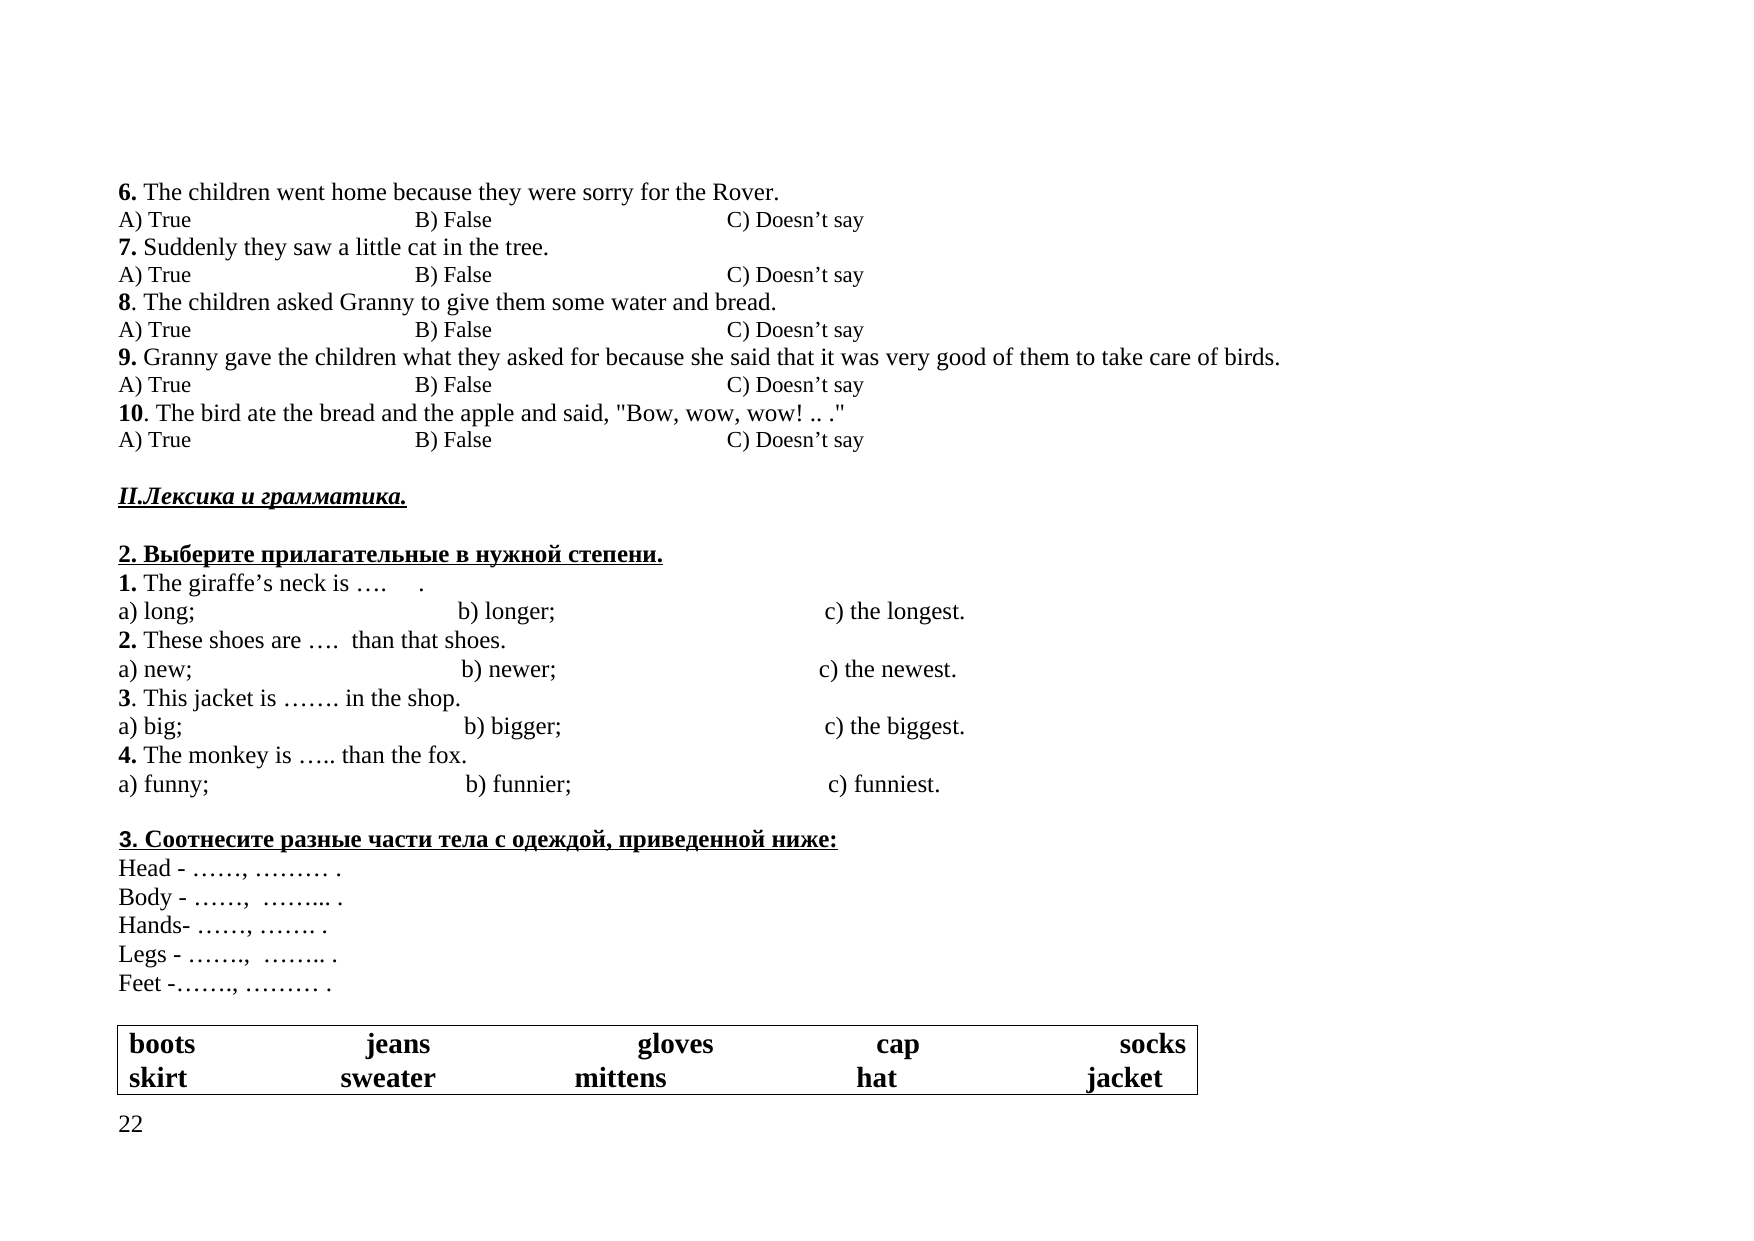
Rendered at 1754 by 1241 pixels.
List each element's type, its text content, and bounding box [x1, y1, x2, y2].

text 9. Granny gave the children what they asked for because she said that it was very good of them to take care of birds. [118, 342, 1636, 371]
text Body - ……, ……... . [118, 882, 1636, 910]
text A) True B) False C) Doesn’t say [118, 316, 1636, 342]
text a) funny; b) funnier; c) funniest. [118, 769, 1636, 798]
text Feet -……., ……… . [118, 968, 1636, 997]
text 2. These shoes are …. than that shoes. [118, 625, 1636, 654]
text 2. Выберите прилагательные в нужной степени. [118, 539, 1636, 568]
text a) new; b) newer; c) the newest. [118, 654, 1636, 683]
text II.Лексика и грамматика. [118, 481, 1636, 510]
text Head - ……, ……… . [118, 853, 1636, 882]
text Legs - ……., …….. . [118, 939, 1636, 968]
text 7. Suddenly they saw a little cat in the tree. [118, 232, 1636, 261]
text 1. The giraffe’s neck is …. . [118, 568, 1636, 596]
text 4. The monkey is ….. than the fox. [118, 740, 1636, 769]
text a) long; b) longer; c) the longest. [118, 596, 1636, 625]
text A) True B) False C) Doesn’t say [118, 426, 1636, 453]
text 6. The children went home because they were sorry for the Rover. [118, 177, 1636, 206]
text 3. Соотнесите разные части тела с одеждой, приведенной ниже: [81, 824, 1636, 853]
text 10. The bird ate the bread and the apple and said, "Bow, wow, wow! .. ." [118, 398, 1636, 426]
text A) True B) False C) Doesn’t say [118, 206, 1636, 232]
text a) big; b) bigger; c) the biggest. [118, 711, 1636, 740]
table_header boots jeans gloves cap socks skirt sweater mittens hat jacket [118, 1026, 1197, 1093]
text A) True B) False C) Doesn’t say [118, 261, 1636, 287]
text 8. The children asked Granny to give them some water and bread. [118, 287, 1636, 316]
text A) True B) False C) Doesn’t say [118, 371, 1636, 398]
text 3. This jacket is ……. in the shop. [118, 683, 1636, 711]
text Hands- ……, ……. . [118, 910, 1636, 939]
